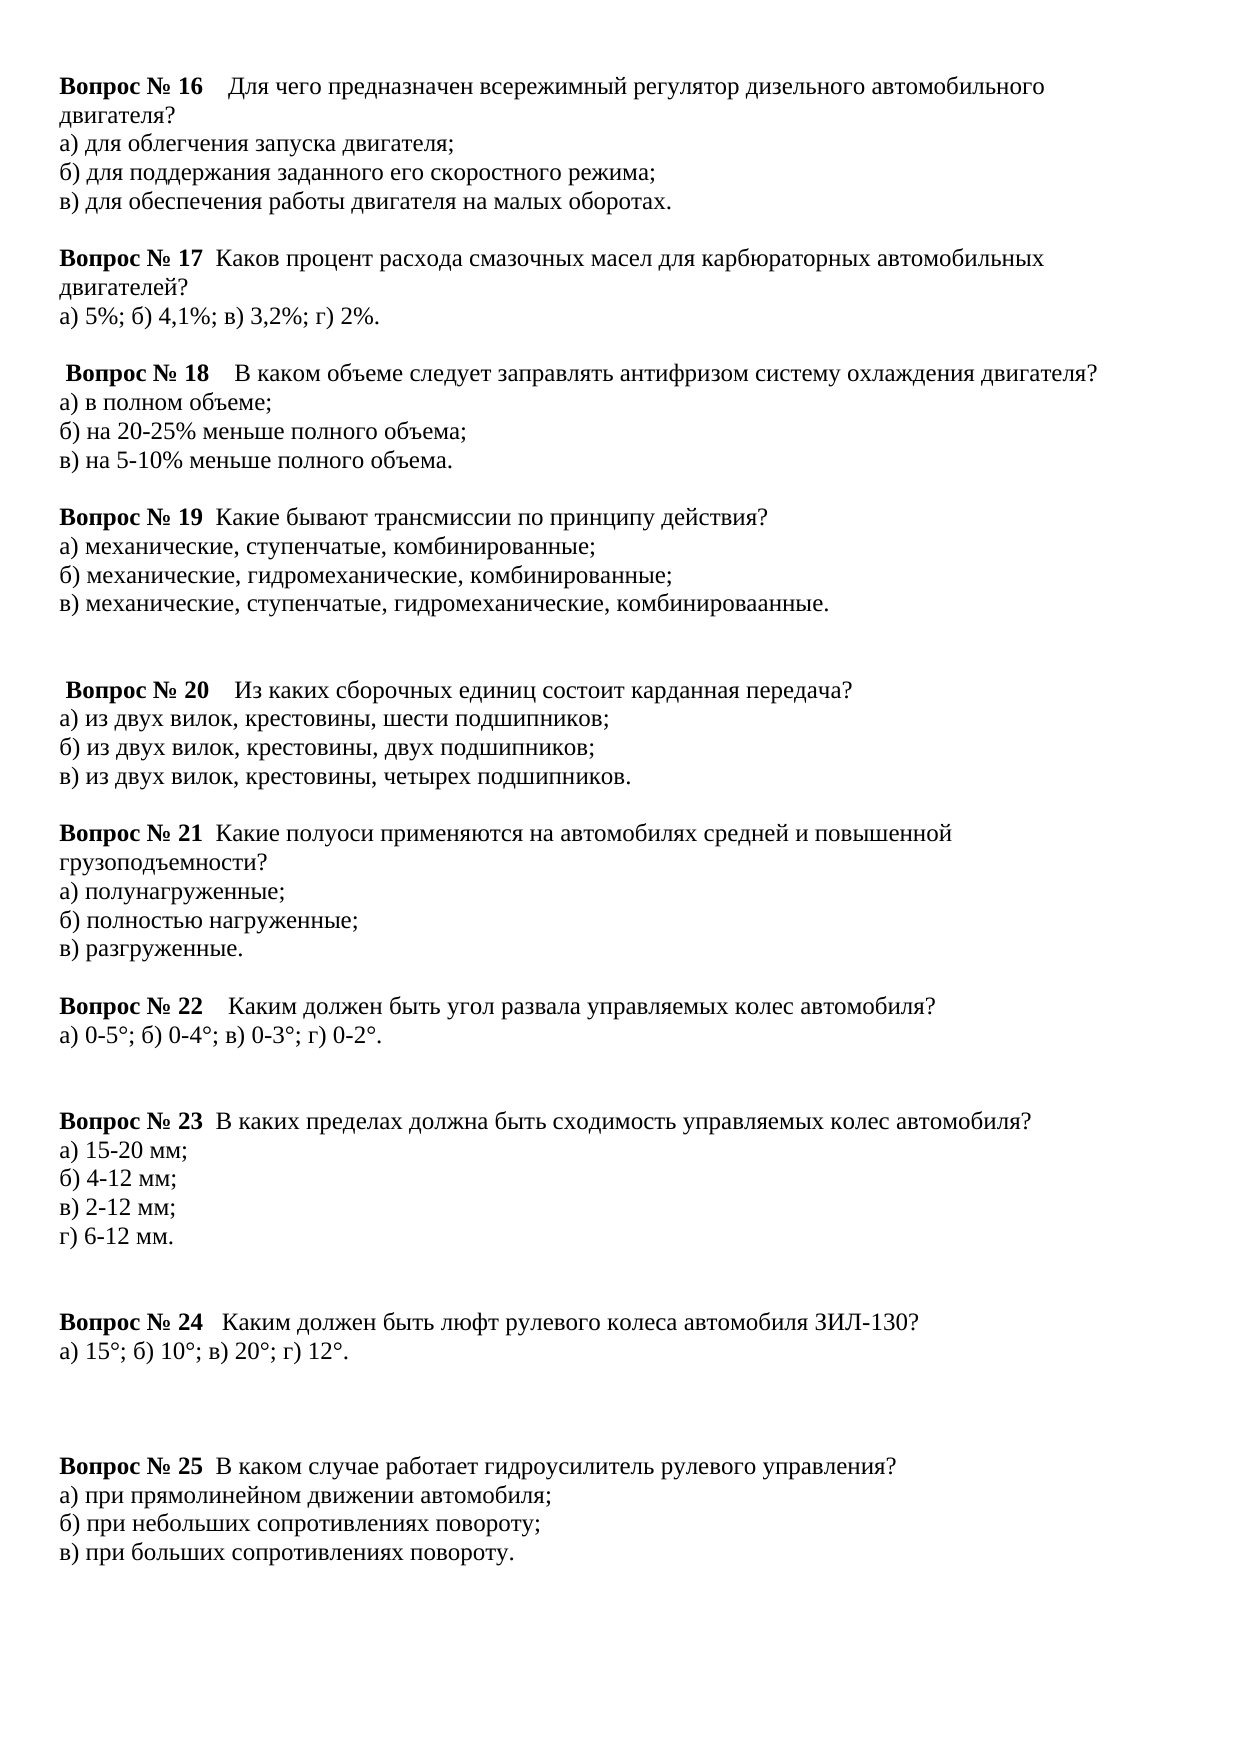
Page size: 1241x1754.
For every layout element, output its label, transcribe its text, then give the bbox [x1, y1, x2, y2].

text Вопрос № 21 Какие полуоси применяются на автомобилях средней и повышенной грузоподъемности? [59, 818, 1152, 876]
text б) из двух вилок, крестовины, двух подшипников; [59, 732, 1152, 761]
text Вопрос № 23 В каких пределах должна быть сходимость управляемых колес автомобиля? [59, 1106, 1152, 1135]
text а) 0-5°; б) 0-4°; в) 0-3°; г) 0-2°. [59, 1020, 1152, 1048]
text а) при прямолинейном движении автомобиля; [59, 1480, 1152, 1508]
text в) на 5-10% меньше полного объема. [59, 445, 1152, 473]
text в) механические, ступенчатые, гидромеханические, комбинироваанные. [59, 588, 1152, 617]
text б) на 20-25% меньше полного объема; [59, 416, 1152, 445]
text а) 15-20 мм; [59, 1135, 1152, 1163]
text в) для обеспечения работы двигателя на малых оборотах. [59, 186, 1152, 215]
text б) 4-12 мм; [59, 1163, 1152, 1192]
text Вопрос № 17 Каков процент расхода смазочных масел для карбюраторных автомобильных двигателей? [59, 243, 1152, 301]
text в) 2-12 мм; [59, 1192, 1152, 1221]
text а) из двух вилок, крестовины, шести подшипников; [59, 703, 1152, 732]
text Вопрос № 22 Каким должен быть угол развала управляемых колес автомобиля? [59, 991, 1152, 1020]
text в) из двух вилок, крестовины, четырех подшипников. [59, 761, 1152, 790]
text в) разгруженные. [59, 933, 1152, 962]
text а) в полном объеме; [59, 387, 1152, 416]
text б) полностью нагруженные; [59, 905, 1152, 933]
text Вопрос № 20 Из каких сборочных единиц состоит карданная передача? [59, 675, 1152, 703]
text а) полунагруженные; [59, 876, 1152, 905]
text Вопрос № 19 Какие бывают трансмиссии по принципу действия? [59, 502, 1152, 531]
text а) для облегчения запуска двигателя; [59, 128, 1152, 157]
text Вопрос № 16 Для чего предназначен всережимный регулятор дизельного автомобильного двигателя? [59, 71, 1152, 128]
text б) механические, гидромеханические, комбинированные; [59, 560, 1152, 588]
text Вопрос № 25 В каком случае работает гидроусилитель рулевого управления? [59, 1451, 1152, 1480]
text а) механические, ступенчатые, комбинированные; [59, 531, 1152, 560]
text в) при больших сопротивлениях повороту. [59, 1537, 1152, 1566]
text а) 5%; б) 4,1%; в) 3,2%; г) 2%. [59, 301, 1152, 330]
text б) для поддержания заданного его скоростного режима; [59, 157, 1152, 186]
text Вопрос № 24 Каким должен быть люфт рулевого колеса автомобиля ЗИЛ-130? [59, 1307, 1152, 1336]
text г) 6-12 мм. [59, 1221, 1152, 1250]
text а) 15°; б) 10°; в) 20°; г) 12°. [59, 1336, 1152, 1365]
text Вопрос № 18 В каком объеме следует заправлять антифризом систему охлаждения двигателя? [59, 358, 1152, 387]
text б) при небольших сопротивлениях повороту; [59, 1508, 1152, 1537]
